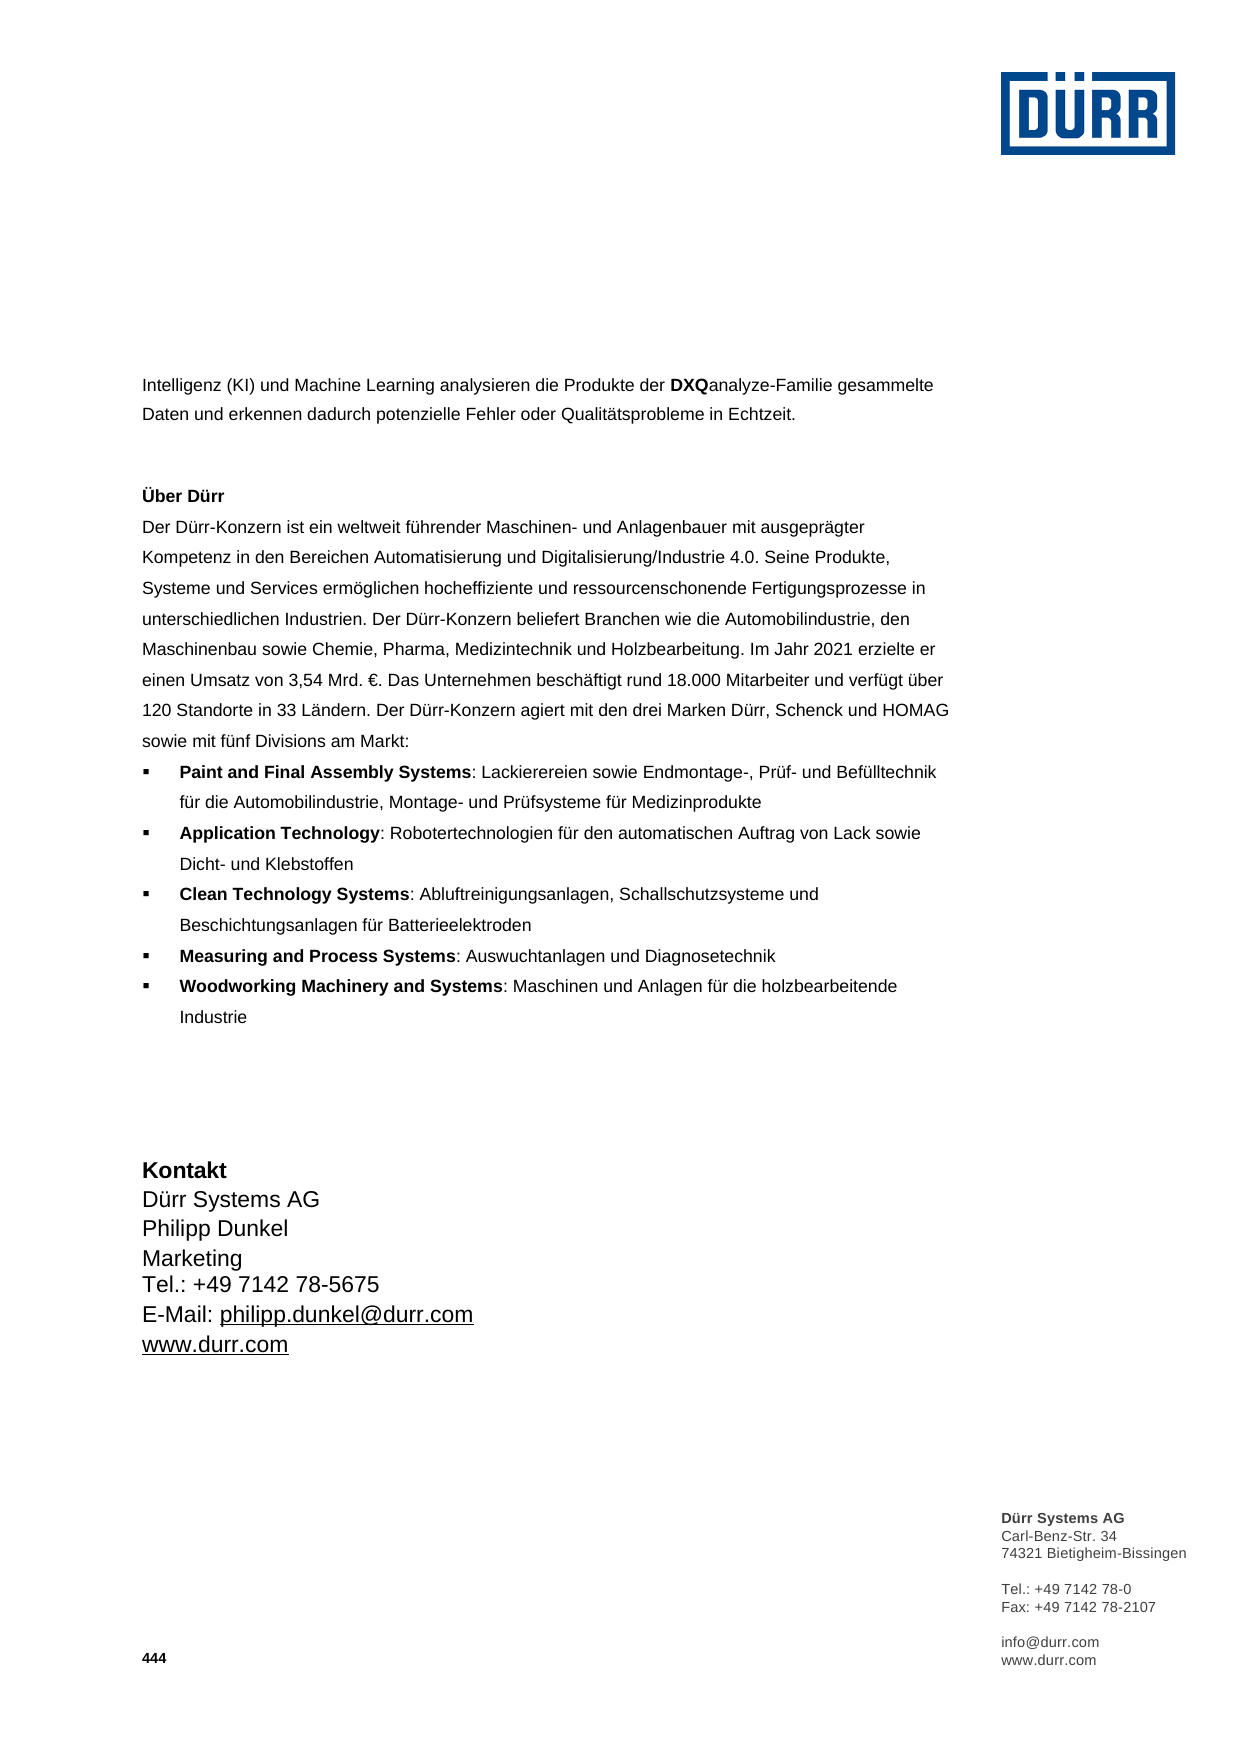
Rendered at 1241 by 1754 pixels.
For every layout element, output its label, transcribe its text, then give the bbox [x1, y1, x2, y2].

text Philipp Dunkel [142, 1212, 951, 1242]
text Über Dürr [142, 486, 951, 506]
text E-Mail: philipp.dunkel@durr.com [142, 1301, 921, 1327]
text Der Dürr-Konzern ist ein weltweit führender Maschinen- und Anlagenbauer mit ausgeprägter Kompetenz in den Bereichen Automatisierung und Digitalisierung/Industrie 4.0. Seine Produkte, Systeme und Services ermöglichen hocheffiziente und ressourcenschonende Fertigungsprozesse in unterschiedlichen Industrien. Der Dürr-Konzern beliefert Branchen wie die Automobilindustrie, den Maschinenbau sowie Chemie, Pharma, Medizintechnik und Holzbearbeitung. Im Jahr 2021 erzielte er einen Umsatz von 3,54 Mrd. €. Das Unternehmen beschäftigt rund 18.000 Mitarbeiter und verfügt über 120 Standorte in 33 Ländern. Der Dürr-Konzern agiert mit den drei Marken Dürr, Schenck und HOMAG sowie mit fünf Divisions am Markt: [142, 516, 951, 751]
text Woodworking Machinery and Systems: Maschinen und Anlagen für die holzbearbeitende Industrie [142, 976, 951, 1027]
text Clean Technology Systems: Abluftreinigungsanlagen, Schallschutzsysteme und Beschichtungsanlagen für Batterieelektroden [142, 884, 951, 935]
picture [1001, 72, 1175, 155]
text Tel.: +49 7142 78-5675 [142, 1271, 921, 1297]
text Paint and Final Assembly Systems: Lackierereien sowie Endmontage-, Prüf- und Befülltechnik für die Automobilindustrie, Montage- und Prüfsysteme für Medizinprodukte [142, 761, 951, 812]
text Marketing [142, 1242, 951, 1271]
text Kontakt [142, 1154, 951, 1183]
text Measuring and Process Systems: Auswuchtanlagen und Diagnosetechnik [142, 945, 951, 966]
text Application Technology: Robotertechnologien für den automatischen Auftrag von Lack sowie Dicht- und Klebstoffen [142, 823, 951, 874]
text www.durr.com [142, 1331, 921, 1358]
text Dürr Systems AG [142, 1183, 951, 1212]
